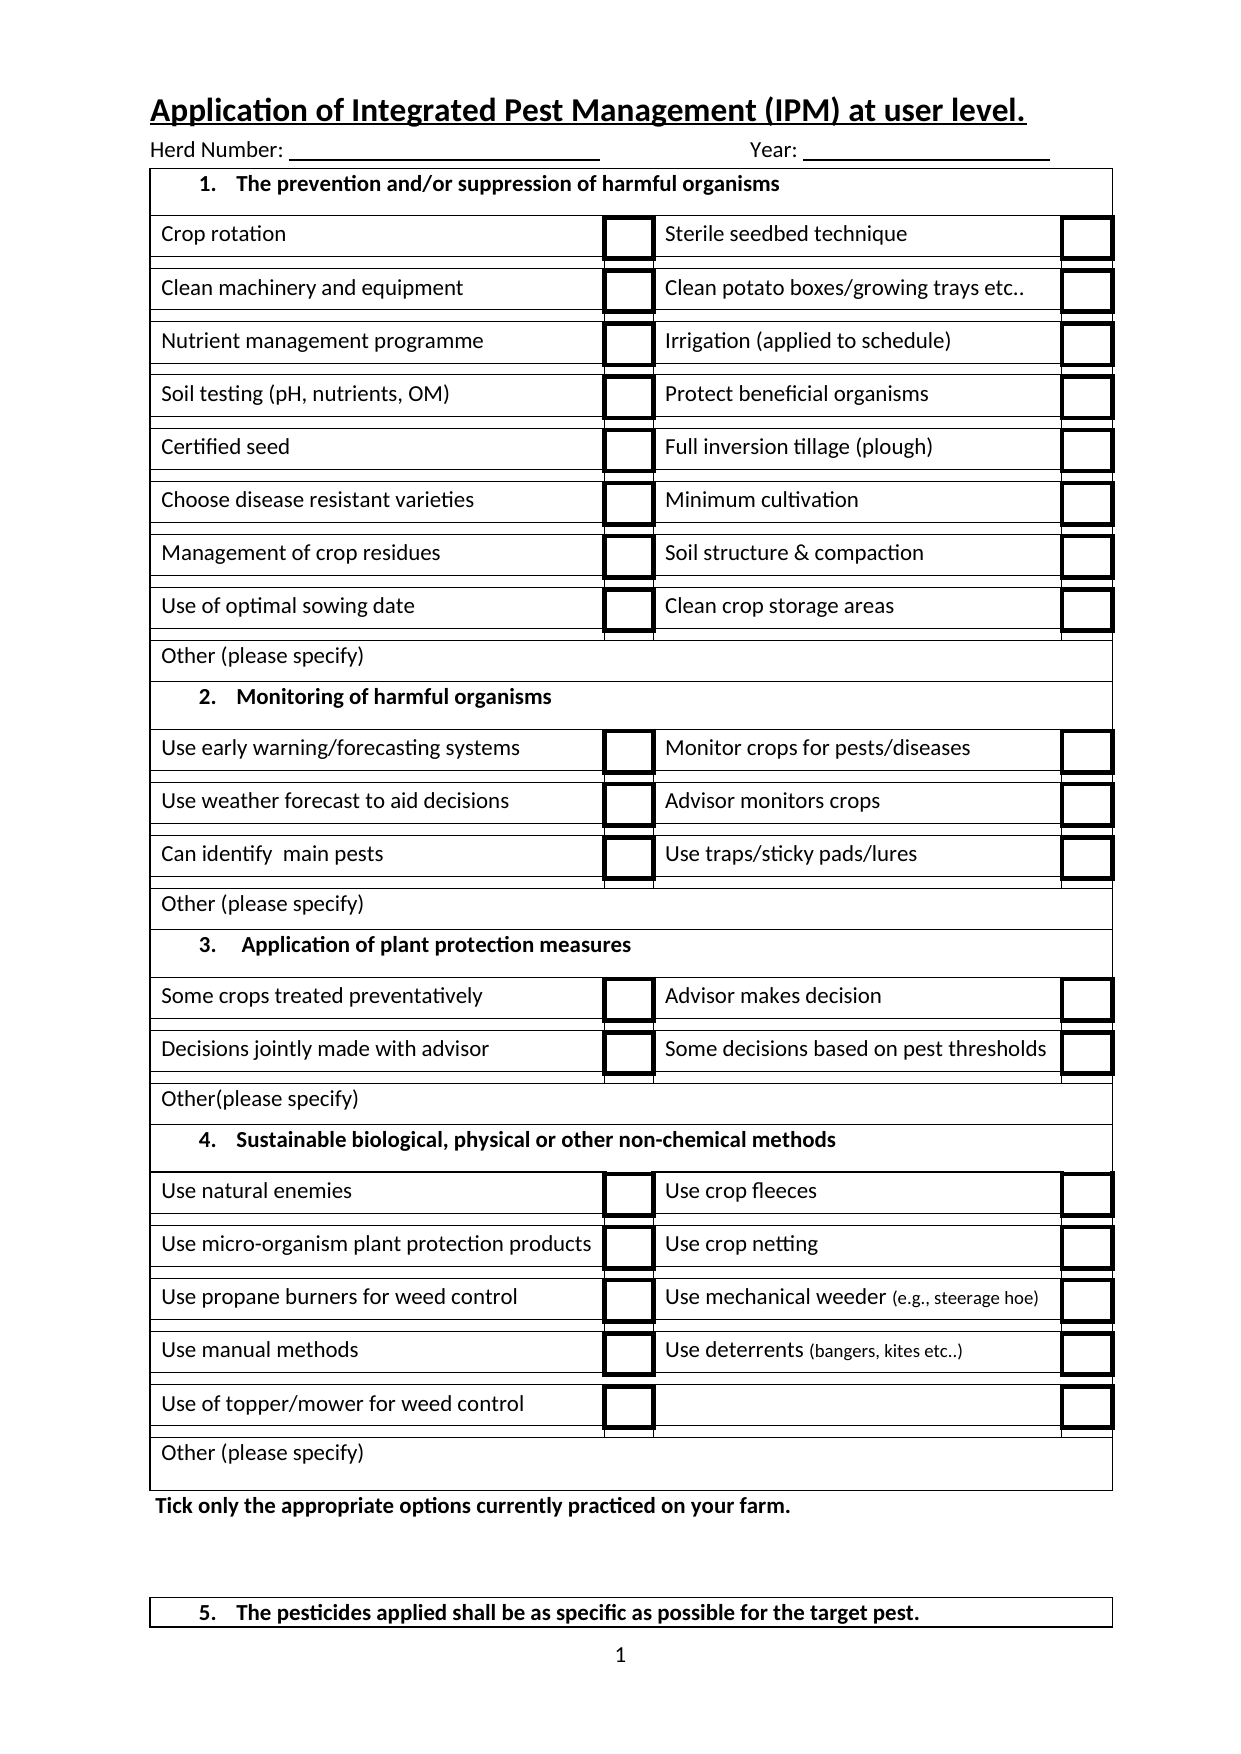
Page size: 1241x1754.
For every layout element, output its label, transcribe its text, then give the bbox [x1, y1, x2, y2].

table_cell Application of plant protection measures [151, 930, 1112, 977]
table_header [151, 1598, 1112, 1626]
table_cell [654, 1072, 1061, 1083]
table_cell Irrigation (applied to schedule) [656, 322, 1060, 362]
table_cell Use manual methods [151, 1332, 602, 1372]
table_cell Other (please specify) [151, 641, 1112, 681]
table_cell [607, 379, 651, 416]
table_cell Advisor makes decision [656, 978, 1060, 1018]
table_cell [1064, 326, 1110, 362]
table_cell [1064, 379, 1110, 416]
table_cell Use crop netting [656, 1226, 1060, 1266]
table_cell Protect beneficial organisms [656, 375, 1060, 416]
table_cell [605, 367, 653, 374]
table_cell [654, 877, 1061, 888]
table_cell Use deterrents (bangers, kites etc..) [656, 1332, 1060, 1372]
table_cell [1062, 473, 1112, 481]
table_cell Monitoring of harmful organisms [151, 682, 1112, 728]
table_cell [1062, 881, 1112, 888]
table_cell [605, 1023, 653, 1030]
table_cell [1062, 1023, 1112, 1030]
table_cell [151, 257, 604, 268]
table_cell [1062, 420, 1112, 427]
table_cell [654, 1267, 1061, 1278]
table_cell Monitor crops for pests/diseases [656, 730, 1060, 770]
table_cell [1062, 367, 1112, 374]
table_cell [654, 576, 1061, 587]
table_cell [607, 326, 651, 362]
table_cell [607, 786, 651, 823]
table_cell [151, 1320, 604, 1331]
table_cell Decisions jointly made with advisor [151, 1031, 602, 1071]
table_cell [151, 629, 604, 640]
text Application of Integrated Pest Management (IPM) at user level. [150, 89, 1090, 129]
table_cell [654, 1019, 1061, 1030]
table_cell Nutrient management programme [151, 322, 602, 362]
table_cell [607, 220, 651, 256]
table_cell [605, 580, 653, 587]
table_cell Use of optimal sowing date [151, 588, 602, 628]
table_cell [151, 523, 604, 534]
table_cell [605, 1430, 653, 1437]
table_cell [654, 1214, 1061, 1224]
table_cell [151, 1019, 604, 1030]
table_cell [1062, 314, 1112, 321]
table_cell [1062, 775, 1112, 782]
table_cell [1064, 1336, 1110, 1372]
table_cell [607, 592, 651, 628]
table_cell [607, 1229, 651, 1266]
table_cell Soil testing (pH, nutrients, OM) [151, 375, 602, 416]
table_cell [151, 576, 604, 587]
table_cell [1064, 981, 1110, 1018]
table_cell [151, 1214, 604, 1224]
table_cell [607, 432, 651, 469]
table_cell Use weather forecast to aid decisions [151, 783, 602, 823]
table_cell [654, 629, 1061, 640]
table_cell [151, 824, 604, 835]
table_cell Other (please specify) [151, 889, 1112, 929]
text Herd Number: Year: [150, 135, 1090, 163]
table_cell [607, 538, 651, 575]
table_cell [654, 523, 1061, 534]
table_cell [151, 1072, 604, 1083]
table_cell Management of crop residues [151, 535, 602, 575]
table_cell [605, 420, 653, 427]
table_cell Can identify main pests [151, 836, 602, 876]
table_cell [1064, 538, 1110, 575]
table_cell [607, 485, 651, 522]
table_cell [607, 273, 651, 309]
table_cell [1062, 580, 1112, 587]
table_cell [1064, 733, 1110, 770]
table_cell [1064, 432, 1110, 469]
table_cell [1064, 1389, 1110, 1425]
table_cell [1064, 840, 1110, 876]
table_cell [654, 824, 1061, 835]
table_cell [1062, 633, 1112, 640]
table_cell [605, 473, 653, 481]
table_cell [607, 1336, 651, 1372]
table_cell [1064, 1035, 1110, 1071]
table_cell [151, 310, 604, 321]
table_cell [607, 1176, 651, 1213]
table_cell Clean potato boxes/growing trays etc.. [656, 269, 1060, 309]
table_cell [607, 840, 651, 876]
table_cell Use propane burners for weed control [151, 1279, 602, 1319]
table_cell [605, 881, 653, 888]
table_cell [151, 1373, 1112, 1384]
table_cell [607, 981, 651, 1018]
table_cell [605, 1324, 653, 1331]
table_cell [1062, 1218, 1112, 1224]
table_cell [605, 1218, 653, 1224]
table_cell [656, 1385, 1060, 1425]
table_cell Some decisions based on pest thresholds [656, 1031, 1060, 1071]
table_cell Use crop fleeces [656, 1173, 1060, 1213]
table_cell Use mechanical weeder (e.g., steerage hoe) [656, 1279, 1060, 1319]
table_cell [1064, 220, 1110, 256]
table_cell Sustainable biological, physical or other non-chemical methods [151, 1125, 1112, 1171]
table_cell Other(please specify) [151, 1084, 1112, 1124]
table_cell Crop rotation [151, 216, 602, 256]
table_cell [605, 1076, 653, 1083]
table_cell Use traps/sticky pads/lures [656, 836, 1060, 876]
table_cell [1062, 828, 1112, 835]
table_cell Sterile seedbed technique [656, 216, 1060, 256]
table_cell [607, 1389, 651, 1425]
table_cell [654, 1320, 1061, 1331]
table_cell [654, 1426, 1061, 1437]
table_cell Full inversion tillage (plough) [656, 429, 1060, 469]
table_cell [151, 417, 604, 427]
table_cell [654, 257, 1061, 268]
table_cell [605, 633, 653, 640]
table_cell [605, 314, 653, 321]
table_cell [1064, 1176, 1110, 1213]
table_cell Choose disease resistant varieties [151, 482, 602, 522]
table_cell Clean crop storage areas [656, 588, 1060, 628]
table_cell Minimum cultivation [656, 482, 1060, 522]
table_cell [654, 417, 1061, 427]
table_cell Soil structure & compaction [656, 535, 1060, 575]
text Tick only the appropriate options currently practiced on your farm. [150, 1491, 1090, 1519]
table_cell [1064, 485, 1110, 522]
table_cell [151, 1426, 604, 1437]
table_cell [151, 470, 604, 481]
table_cell Use micro-organism plant protection products [151, 1226, 602, 1266]
table_cell [151, 1267, 604, 1278]
table_cell [151, 771, 604, 782]
table_cell Use of topper/mower for weed control [151, 1385, 602, 1425]
table_header The prevention and/or suppression of harmful organisms [151, 169, 1112, 215]
table_cell [1064, 1282, 1110, 1319]
table_cell [1064, 1229, 1110, 1266]
table_cell Advisor monitors crops [656, 783, 1060, 823]
table_cell [654, 470, 1061, 481]
table_cell [654, 364, 1061, 374]
table_cell [607, 1282, 651, 1319]
table_cell [1062, 1430, 1112, 1437]
table_cell Use natural enemies [151, 1173, 602, 1213]
table_cell [1062, 261, 1112, 268]
table_cell [654, 310, 1061, 321]
table_cell [605, 527, 653, 534]
table_cell [151, 877, 604, 888]
table_cell [1062, 1076, 1112, 1083]
table_cell Some crops treated preventatively [151, 978, 602, 1018]
table_cell [1062, 527, 1112, 534]
table_cell [1064, 592, 1110, 628]
table_cell [1062, 1271, 1112, 1278]
table_cell [1064, 786, 1110, 823]
table_cell [605, 828, 653, 835]
table_cell [607, 1035, 651, 1071]
table_cell [654, 771, 1061, 782]
table_cell [1062, 1324, 1112, 1331]
table_cell [605, 1271, 653, 1278]
table_cell Clean machinery and equipment [151, 269, 602, 309]
table_cell [605, 261, 653, 268]
table_cell [605, 775, 653, 782]
table_cell Use early warning/forecasting systems [151, 730, 602, 770]
table_cell Certified seed [151, 429, 602, 469]
table_cell [151, 364, 604, 374]
table_cell Other (please specify) [151, 1438, 1112, 1490]
table_cell [607, 733, 651, 770]
table_cell [1064, 273, 1110, 309]
